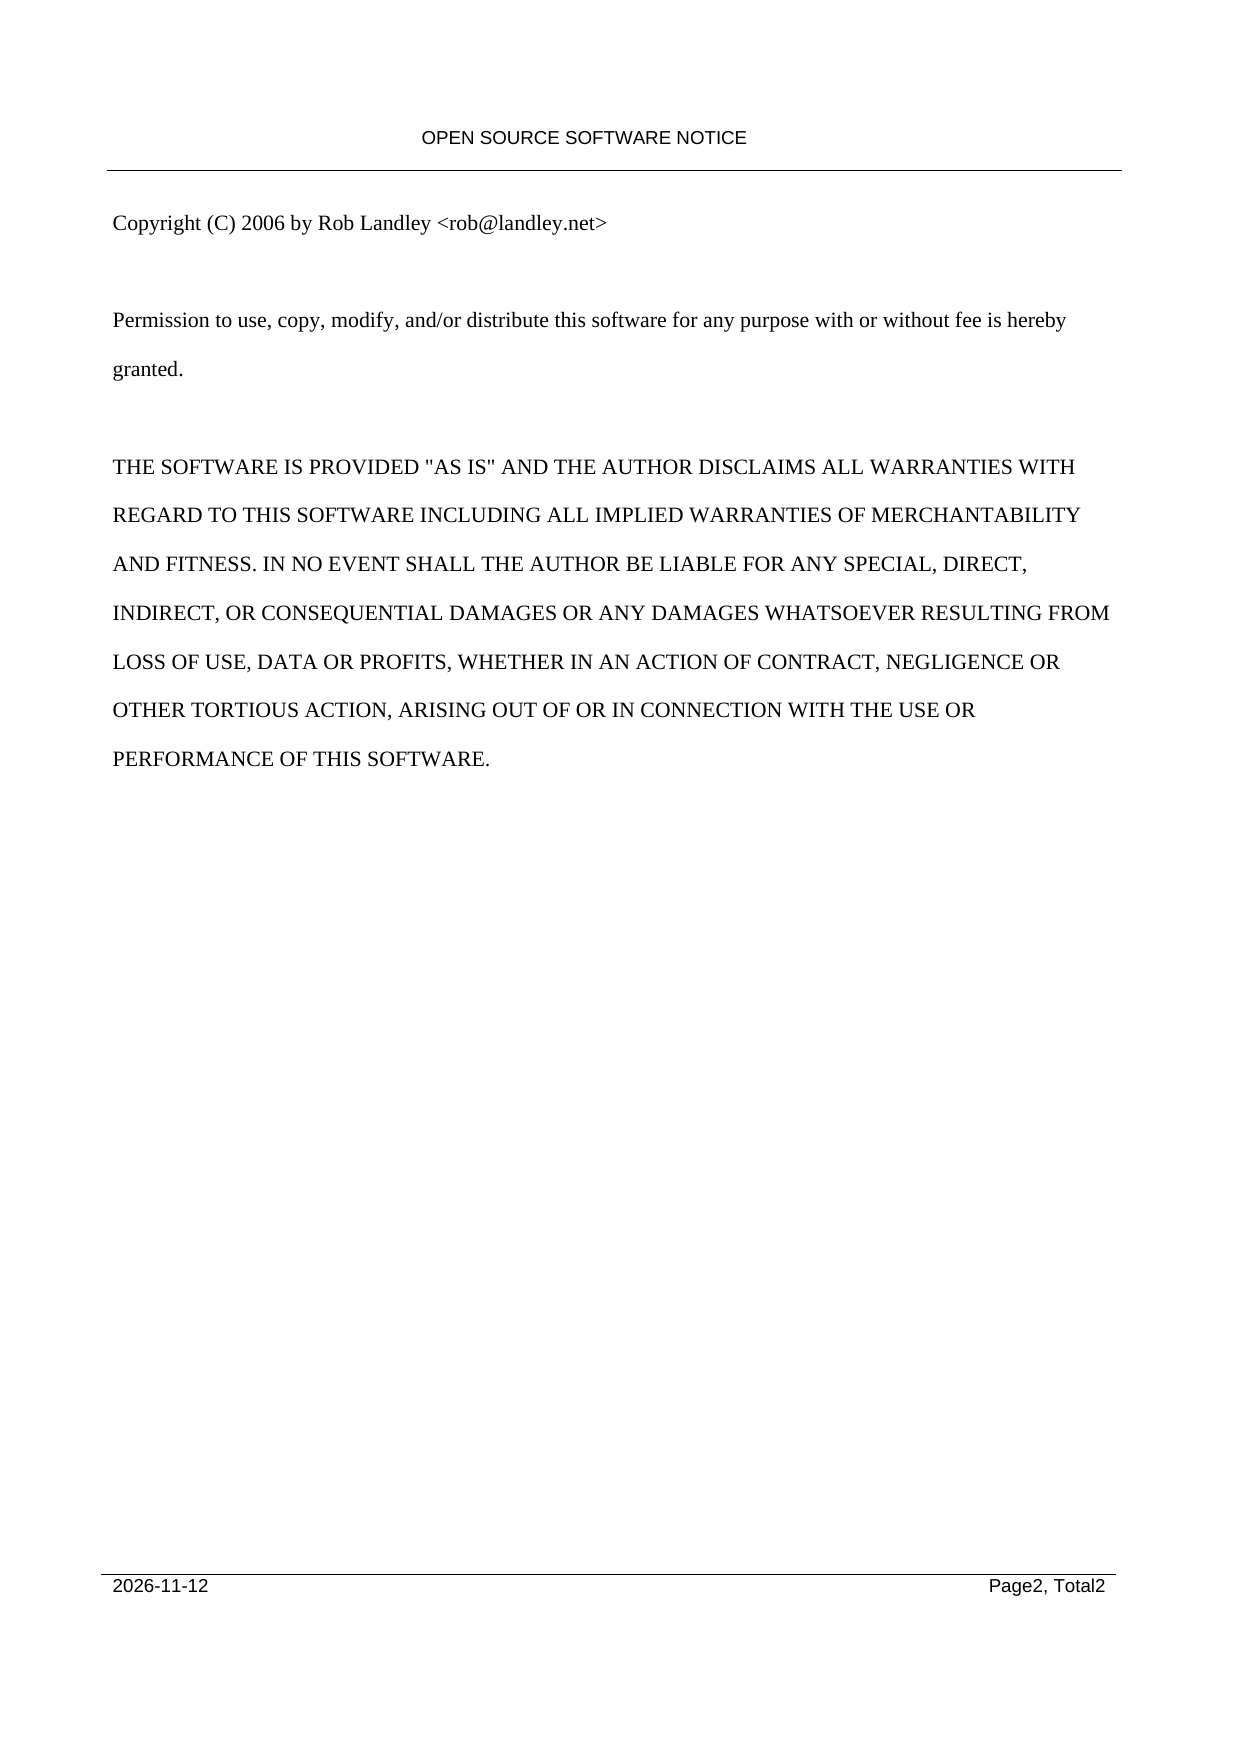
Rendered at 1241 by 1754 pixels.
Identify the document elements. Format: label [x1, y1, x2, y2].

text [112, 206, 1128, 824]
